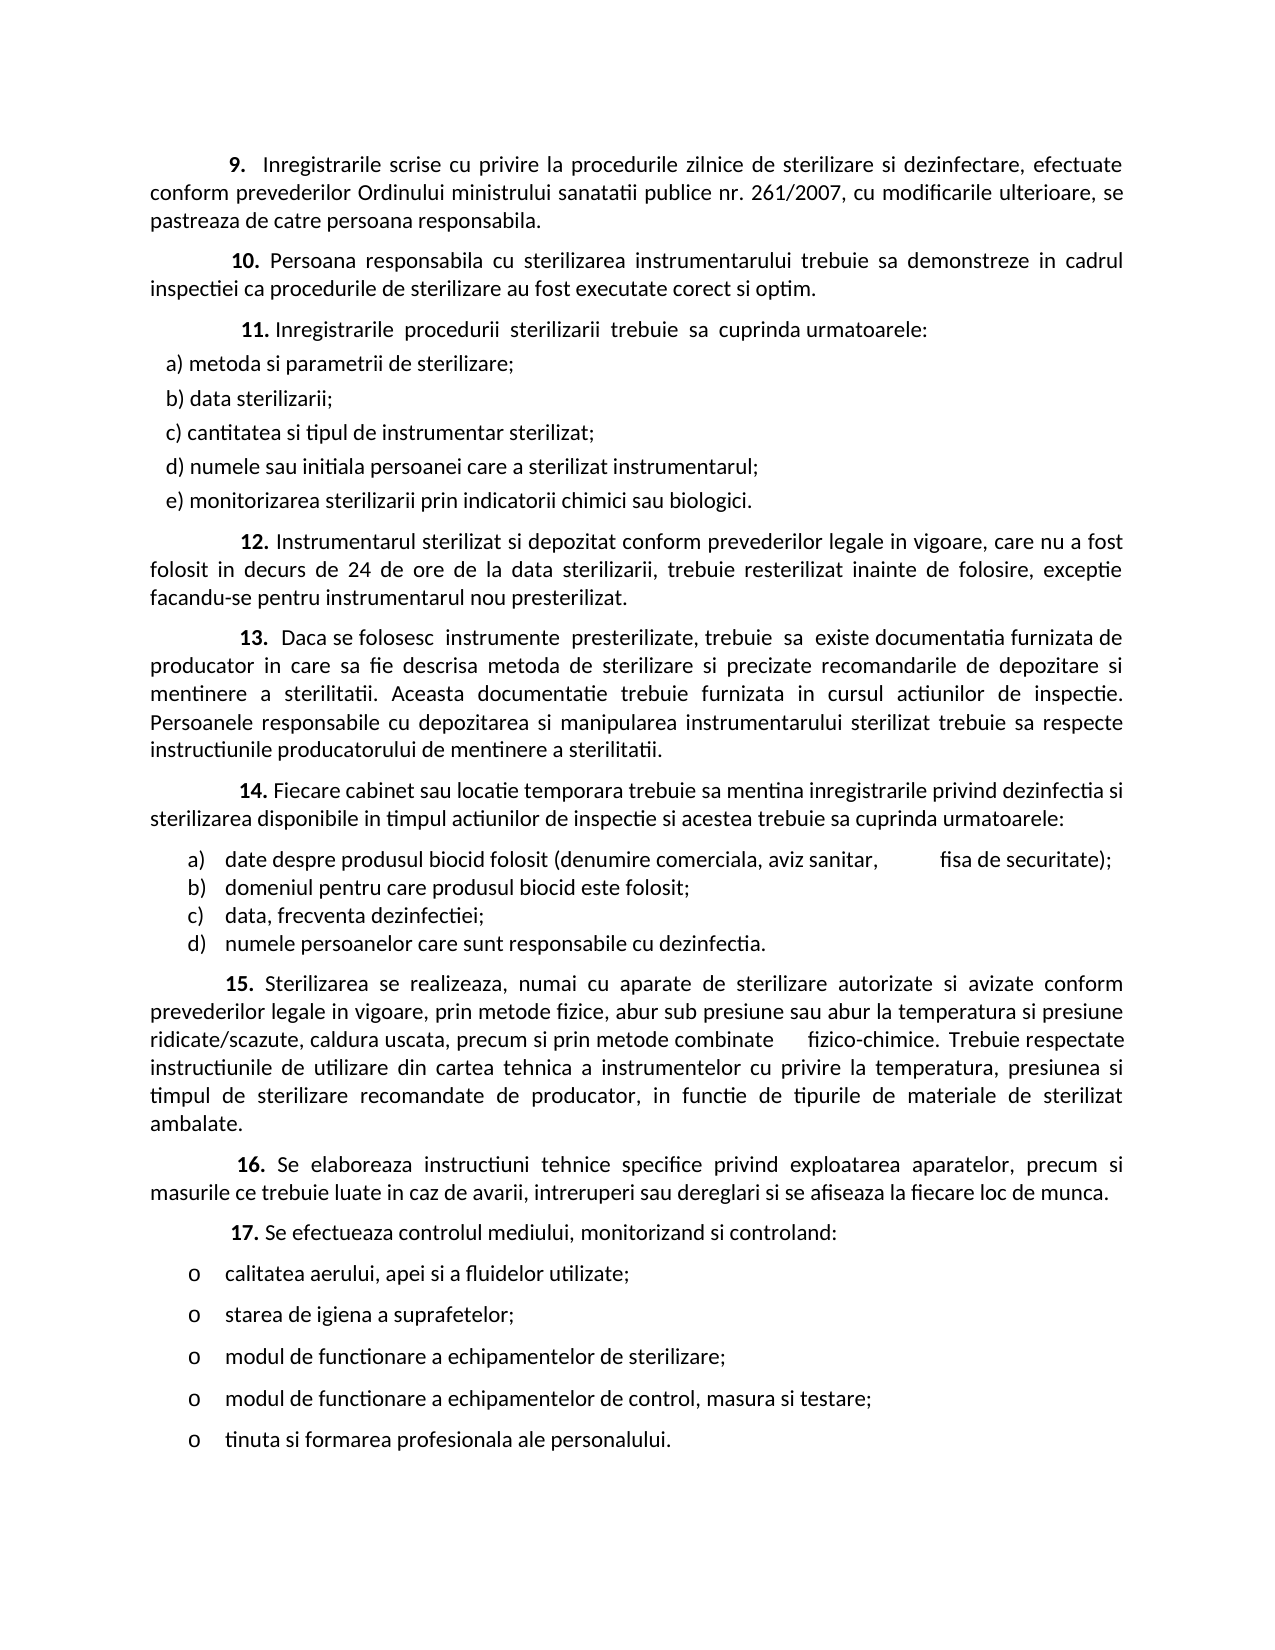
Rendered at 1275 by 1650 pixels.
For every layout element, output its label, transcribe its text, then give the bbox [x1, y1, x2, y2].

text 15. Sterilizarea se realizeaza, numai cu aparate de sterilizare autorizate si avizate conform prevederilor legale in vigoare, prin metode fizice, abur sub presiune sau abur la temperatura si presiune ridicate/scazute, caldura uscata, precum si prin metode combinate fizico-chimice. Trebuie respectate instructiunile de utilizare din cartea tehnica a instrumentelor cu privire la temperatura, presiunea si timpul de sterilizare recomandate de producator, in functie de tipurile de materiale de sterilizat ambalate. [150, 969, 1125, 1137]
text d) numele sau initiala persoanei care a sterilizat instrumentarul; [150, 452, 1125, 480]
text 9. Inregistrarile scrise cu privire la procedurile zilnice de sterilizare si dezinfectare, efectuate conform prevederilor Ordinului ministrului sanatatii publice nr. 261/2007, cu modificarile ulterioare, se pastreaza de catre persoana responsabila. [150, 150, 1125, 234]
list modul de functionare a echipamentelor de control, masura si testare; [187, 1384, 1125, 1413]
text 16. Se elaboreaza instructiuni tehnice specifice privind exploatarea aparatelor, precum si masurile ce trebuie luate in caz de avarii, intreruperi sau dereglari si se afiseaza la fiecare loc de munca. [150, 1150, 1125, 1206]
list tinuta si formarea profesionala ale personalului. [187, 1426, 1125, 1455]
text 14. Fiecare cabinet sau locatie temporara trebuie sa mentina inregistrarile privind dezinfectia si sterilizarea disponibile in timpul actiunilor de inspectie si acestea trebuie sa cuprinda urmatoarele: [150, 776, 1125, 832]
list starea de igiena a suprafetelor; [187, 1301, 1125, 1330]
list date despre produsul biocid folosit (denumire comerciala, aviz sanitar, fisa de securitate); [187, 845, 1125, 873]
list numele persoanelor care sunt responsabile cu dezinfectia. [187, 929, 1125, 957]
text e) monitorizarea sterilizarii prin indicatorii chimici sau biologici. [150, 486, 1125, 514]
text 10. Persoana responsabila cu sterilizarea instrumentarului trebuie sa demonstreze in cadrul inspectiei ca procedurile de sterilizare au fost executate corect si optim. [150, 247, 1125, 303]
text 13. Daca se folosesc instrumente presterilizate, trebuie sa existe documentatia furnizata de producator in care sa fie descrisa metoda de sterilizare si precizate recomandarile de depozitare si mentinere a sterilitatii. Aceasta documentatie trebuie furnizata in cursul actiunilor de inspectie. Persoanele responsabile cu depozitarea si manipularea instrumentarului sterilizat trebuie sa respecte instructiunile producatorului de mentinere a sterilitatii. [150, 623, 1125, 764]
text a) metoda si parametrii de sterilizare; [150, 349, 1125, 377]
text 17. Se efectueaza controlul mediului, monitorizand si controland: [150, 1218, 1125, 1246]
text b) data sterilizarii; [150, 384, 1125, 412]
list modul de functionare a echipamentelor de sterilizare; [187, 1342, 1125, 1371]
text 11. Inregistrarile procedurii sterilizarii trebuie sa cuprinda urmatoarele: [150, 315, 1125, 343]
text 12. Instrumentarul sterilizat si depozitat conform prevederilor legale in vigoare, care nu a fost folosit in decurs de 24 de ore de la data sterilizarii, trebuie resterilizat inainte de folosire, exceptie facandu-se pentru instrumentarul nou presterilizat. [150, 527, 1125, 611]
text c) cantitatea si tipul de instrumentar sterilizat; [150, 418, 1125, 446]
list data, frecventa dezinfectiei; [187, 901, 1125, 929]
list domeniul pentru care produsul biocid este folosit; [187, 873, 1125, 901]
list calitatea aerului, apei si a fluidelor utilizate; [187, 1259, 1125, 1288]
